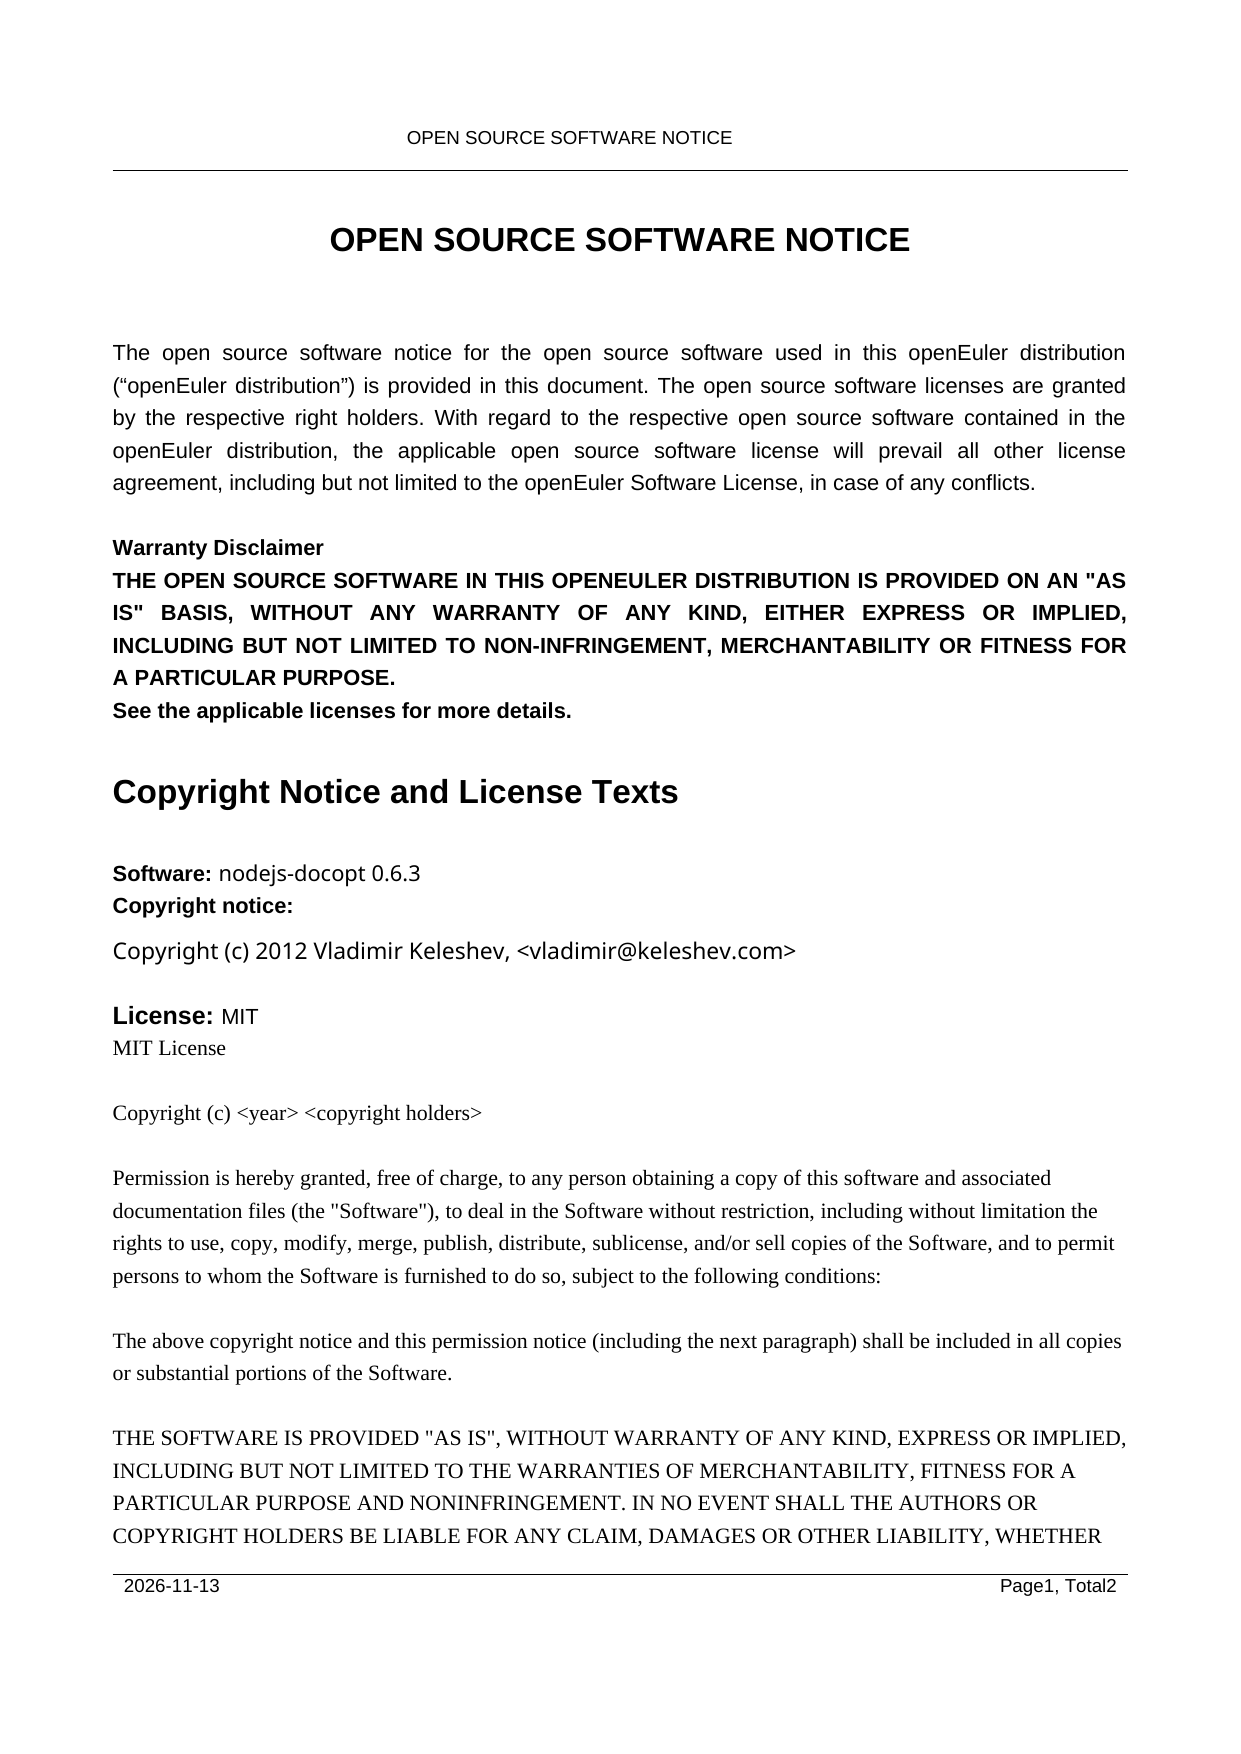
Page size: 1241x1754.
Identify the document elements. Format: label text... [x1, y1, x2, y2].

text Copyright notice: [112, 889, 1128, 921]
text THE OPEN SOURCE SOFTWARE IN THIS OPENEULER DISTRIBUTION IS PROVIDED ON AN "AS IS" BASIS, WITHOUT ANY WARRANTY OF ANY KIND, EITHER EXPRESS OR IMPLIED, INCLUDING BUT NOT LIMITED TO NON-INFRINGEMENT, MERCHANTABILITY OR FITNESS FOR A PARTICULAR PURPOSE. See the applicable licenses for more details. [112, 564, 1128, 726]
text Warranty Disclaimer [112, 531, 1128, 564]
text License: MIT [112, 999, 1128, 1031]
title Software: nodejs-docopt 0.6.3 [112, 856, 1128, 889]
text Copyright Notice and License Texts [112, 759, 1128, 824]
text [112, 1031, 1128, 1551]
text The open source software notice for the open source software used in this openEuler distribution (“openEuler distribution”) is provided in this document. The open source software licenses are granted by the respective right holders. With regard to the respective open source software contained in the openEuler distribution, the applicable open source software license will prevail all other license agreement, including but not limited to the openEuler Software License, in case of any conflicts. [112, 336, 1128, 499]
text OPEN SOURCE SOFTWARE NOTICE [112, 206, 1128, 271]
text Copyright (c) 2012 Vladimir Keleshev, <vladimir@keleshev.com> [112, 934, 1128, 999]
